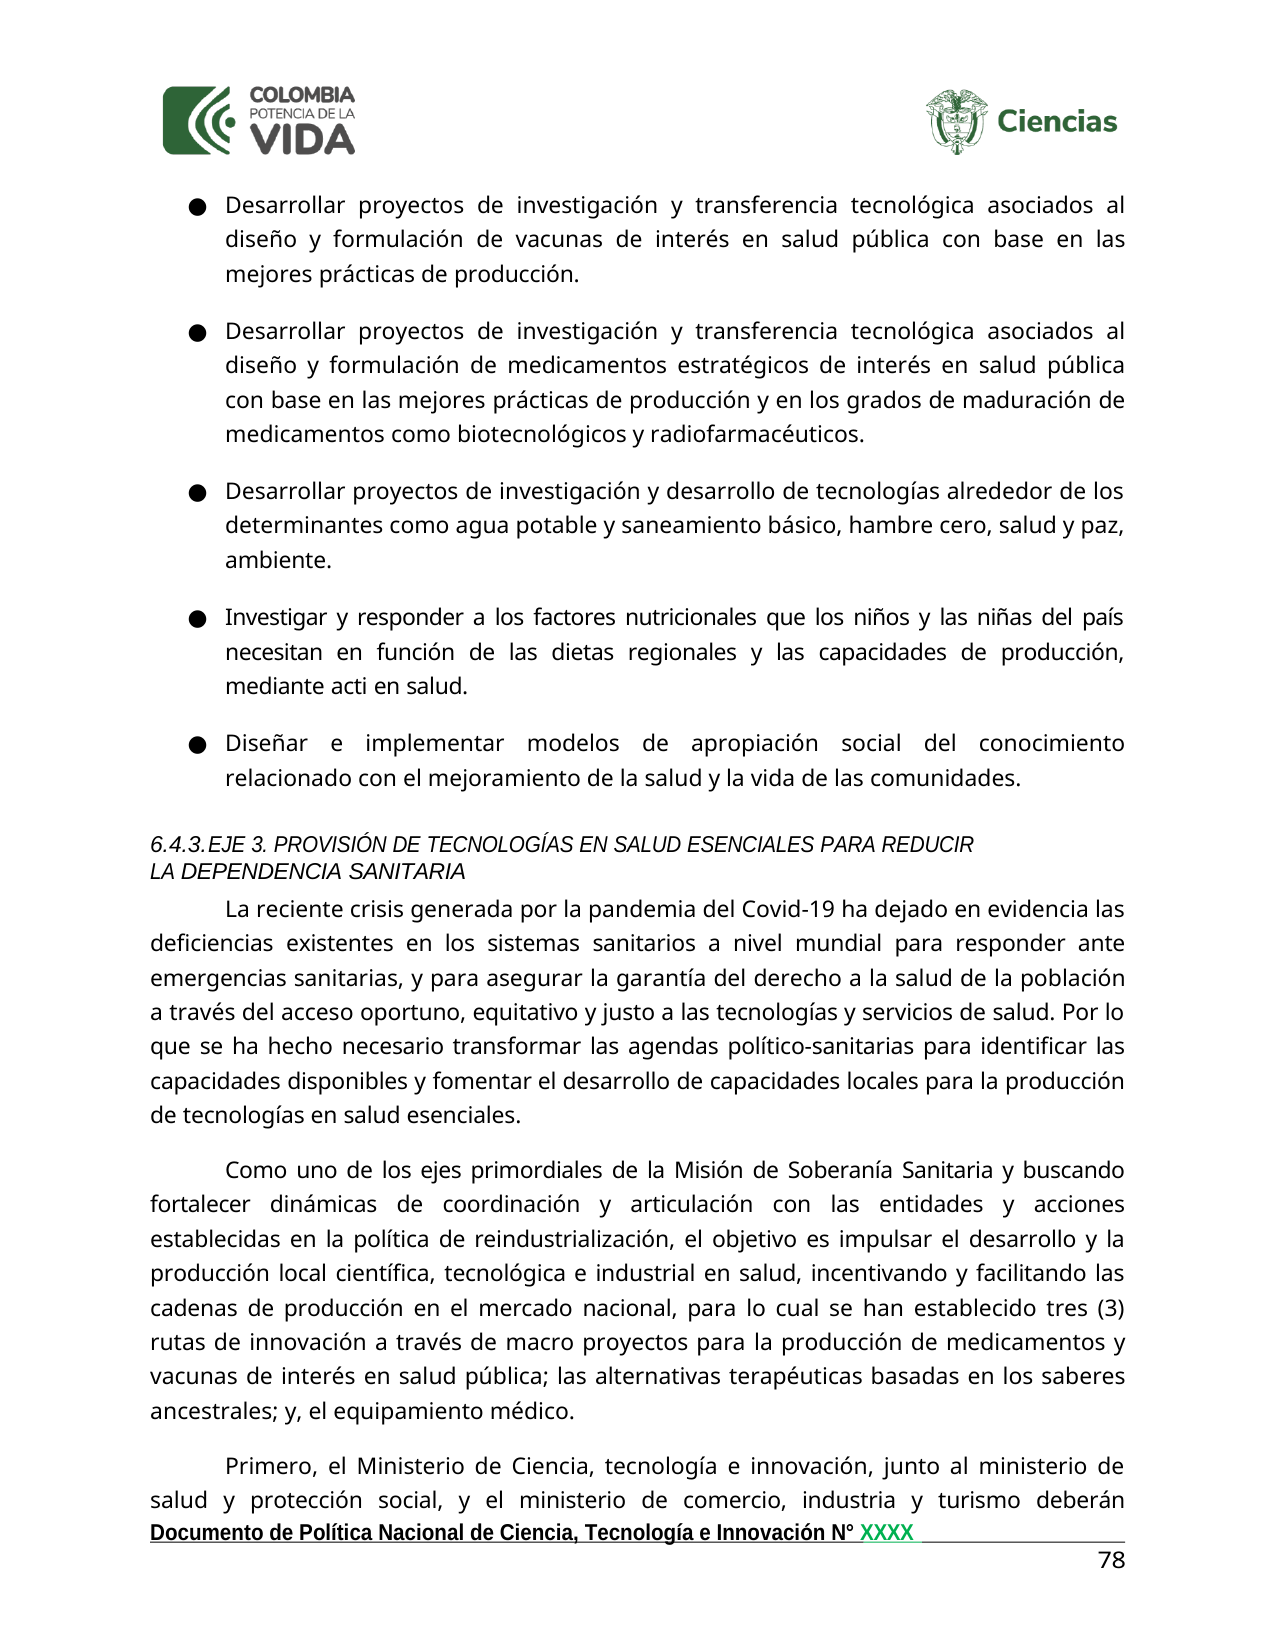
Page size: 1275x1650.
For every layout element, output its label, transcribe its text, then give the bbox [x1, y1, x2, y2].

list EJE 3. PROVISIÓN DE TECNOLOGÍAS EN SALUD ESENCIALES PARA REDUCIR LA DEPENDENCIA SANITARIA [150, 831, 1003, 884]
text La reciente crisis generada por la pandemia del Covid-19 ha dejado en evidencia las deficiencias existentes en los sistemas sanitarios a nivel mundial para responder ante emergencias sanitarias, y para asegurar la garantía del derecho a la salud de la población a través del acceso oportuno, equitativo y justo a las tecnologías y servicios de salud. Por lo que se ha hecho necesario transformar las agendas político-sanitarias para identificar las capacidades disponibles y fomentar el desarrollo de capacidades locales para la producción de tecnologías en salud esenciales. [150, 893, 1125, 1130]
picture [915, 81, 1125, 161]
list Investigar y responder a los factores nutricionales que los niños y las niñas del país necesitan en función de las dietas regionales y las capacidades de producción, mediante acti en salud. [187, 601, 1125, 701]
list Desarrollar proyectos de investigación y transferencia tecnológica asociados al diseño y formulación de medicamentos estratégicos de interés en salud pública con base en las mejores prácticas de producción y en los grados de maduración de medicamentos como biotecnológicos y radiofarmacéuticos. [187, 315, 1126, 449]
list Diseñar e implementar modelos de apropiación social del conocimiento relacionado con el mejoramiento de la salud y la vida de las comunidades. [187, 727, 1126, 793]
picture [150, 78, 366, 161]
list Desarrollar proyectos de investigación y desarrollo de tecnologías alrededor de los determinantes como agua potable y saneamiento básico, hambre cero, salud y paz, ambiente. [187, 475, 1125, 575]
list Desarrollar proyectos de investigación y transferencia tecnológica asociados al diseño y formulación de vacunas de interés en salud pública con base en las mejores prácticas de producción. [187, 189, 1126, 289]
text Como uno de los ejes primordiales de la Misión de Soberanía Sanitaria y buscando fortalecer dinámicas de coordinación y articulación con las entidades y acciones establecidas en la política de reindustrialización, el objetivo es impulsar el desarrollo y la producción local científica, tecnológica e industrial en salud, incentivando y facilitando las cadenas de producción en el mercado nacional, para lo cual se han establecido tres (3) rutas de innovación a través de macro proyectos para la producción de medicamentos y vacunas de interés en salud pública; las alternativas terapéuticas basadas en los saberes ancestrales; y, el equipamiento médico. [150, 1154, 1125, 1426]
